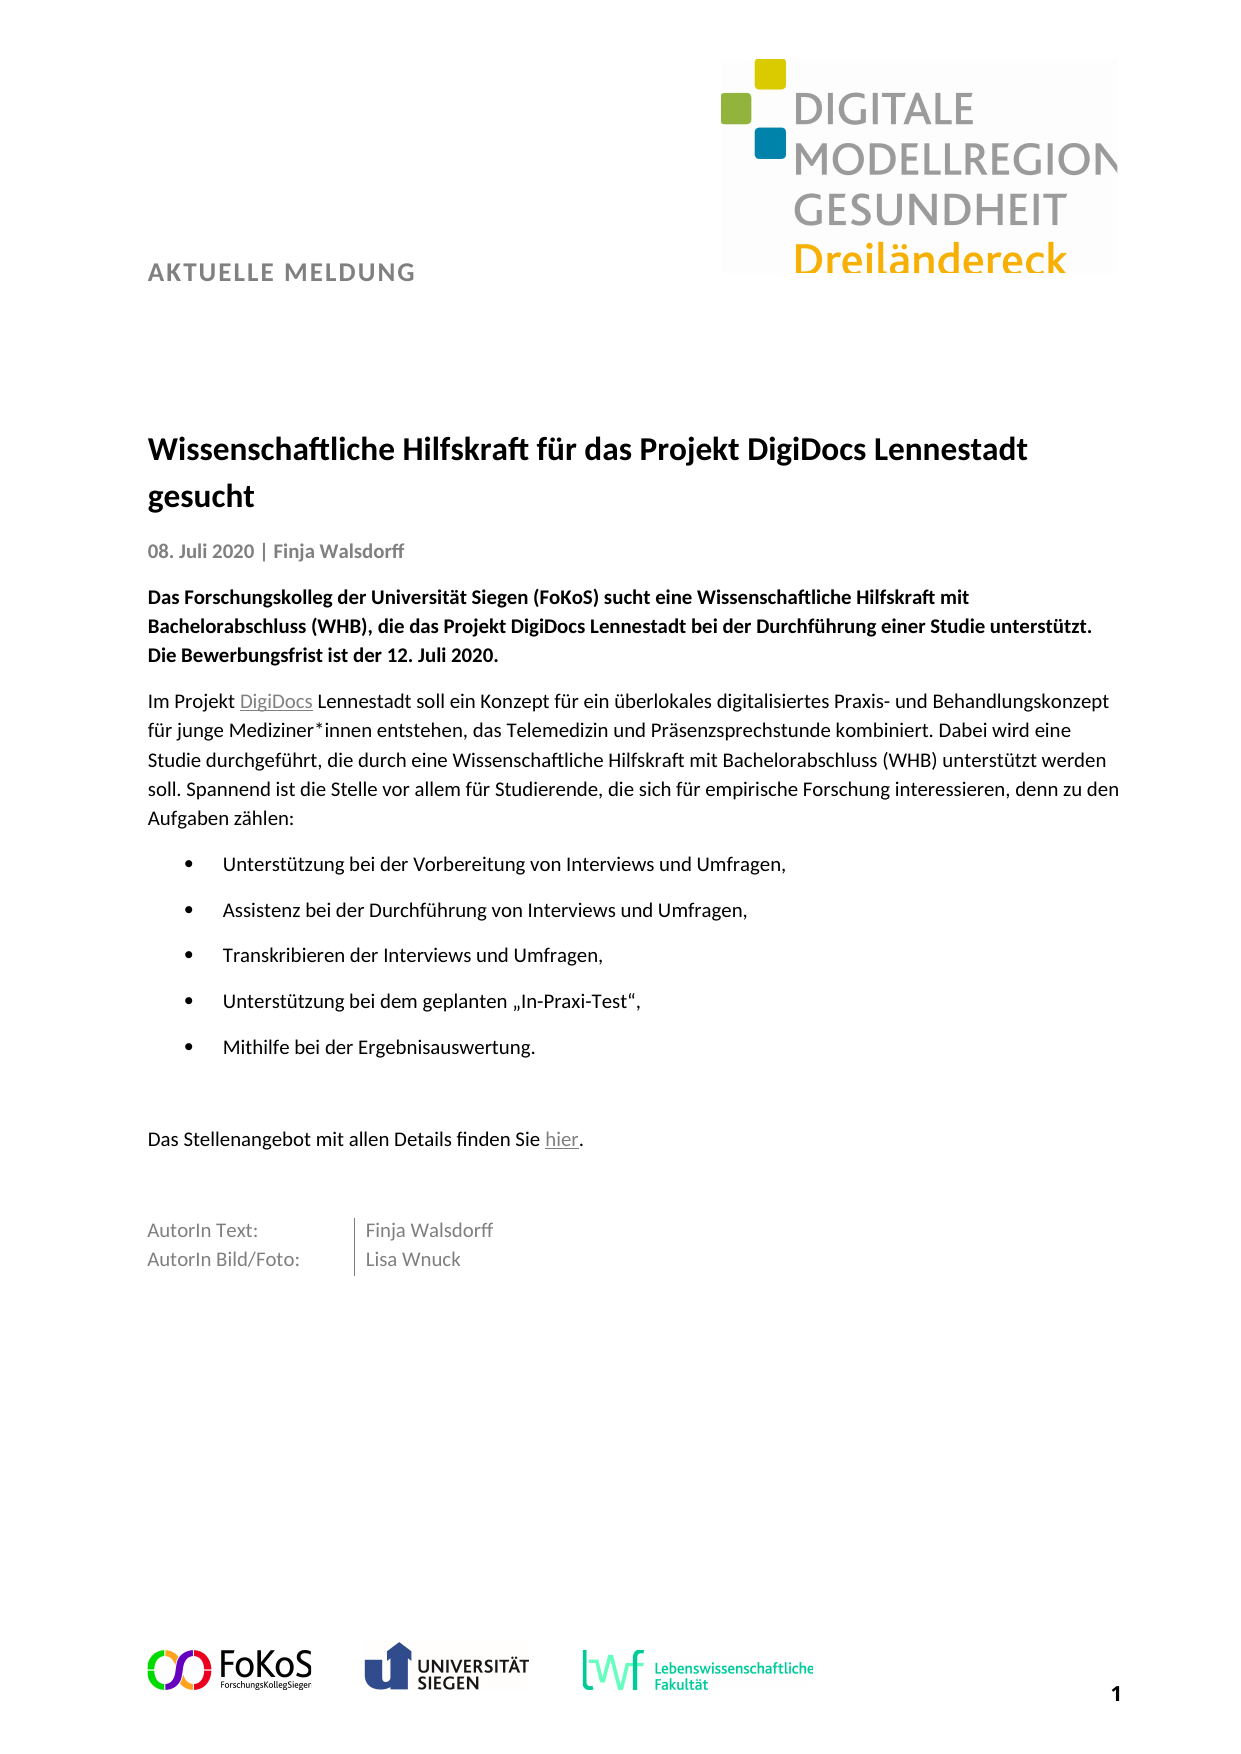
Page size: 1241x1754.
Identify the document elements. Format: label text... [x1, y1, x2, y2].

picture [364, 1641, 530, 1690]
table_cell Lisa Wnuck [355, 1247, 1109, 1276]
picture [582, 1650, 813, 1690]
list Mithilfe bei der Ergebnisauswertung. [185, 1034, 1122, 1060]
text Wissenschaftliche Hilfskraft für das Projekt DigiDocs Lennestadt gesucht [148, 428, 1122, 516]
list Unterstützung bei der Vorbereitung von Interviews und Umfragen, [185, 851, 1122, 876]
table_cell AutorIn Bild/Foto: [136, 1247, 354, 1276]
list Transkribieren der Interviews und Umfragen, [185, 943, 1122, 968]
table_header Finja Walsdorff [355, 1218, 1109, 1247]
text Das Stellenangebot mit allen Details finden Sie hier. [148, 1126, 1122, 1151]
list Assistenz bei der Durchführung von Interviews und Umfragen, [185, 897, 1122, 922]
text Im Projekt DigiDocs Lennestadt soll ein Konzept für ein überlokales digitalisiertes Praxis- und Behandlungskonzept für junge Mediziner*innen entstehen, das Telemedizin und Präsenzsprechstunde kombiniert. Dabei wird eine Studie durchgeführt, die durch eine Wissenschaftliche Hilfskraft mit Bachelorabschluss (WHB) unterstützt werden soll. Spannend ist die Stelle vor allem für Studierende, die sich für empirische Forschung interessieren, denn zu den Aufgaben zählen: [148, 688, 1122, 831]
picture [720, 59, 1118, 272]
picture [147, 1650, 312, 1690]
text Das Forschungskolleg der Universität Siegen (FoKoS) sucht eine Wissenschaftliche Hilfskraft mit Bachelorabschluss (WHB), die das Projekt DigiDocs Lennestadt bei der Durchführung einer Studie unterstützt. Die Bewerbungsfrist ist der 12. Juli 2020. [148, 584, 1122, 668]
text 08. Juli 2020 | Finja Walsdorff [148, 538, 1122, 564]
table_header AutorIn Text: [136, 1218, 354, 1247]
list Unterstützung bei dem geplanten „In-Praxi-Test“, [185, 988, 1122, 1014]
